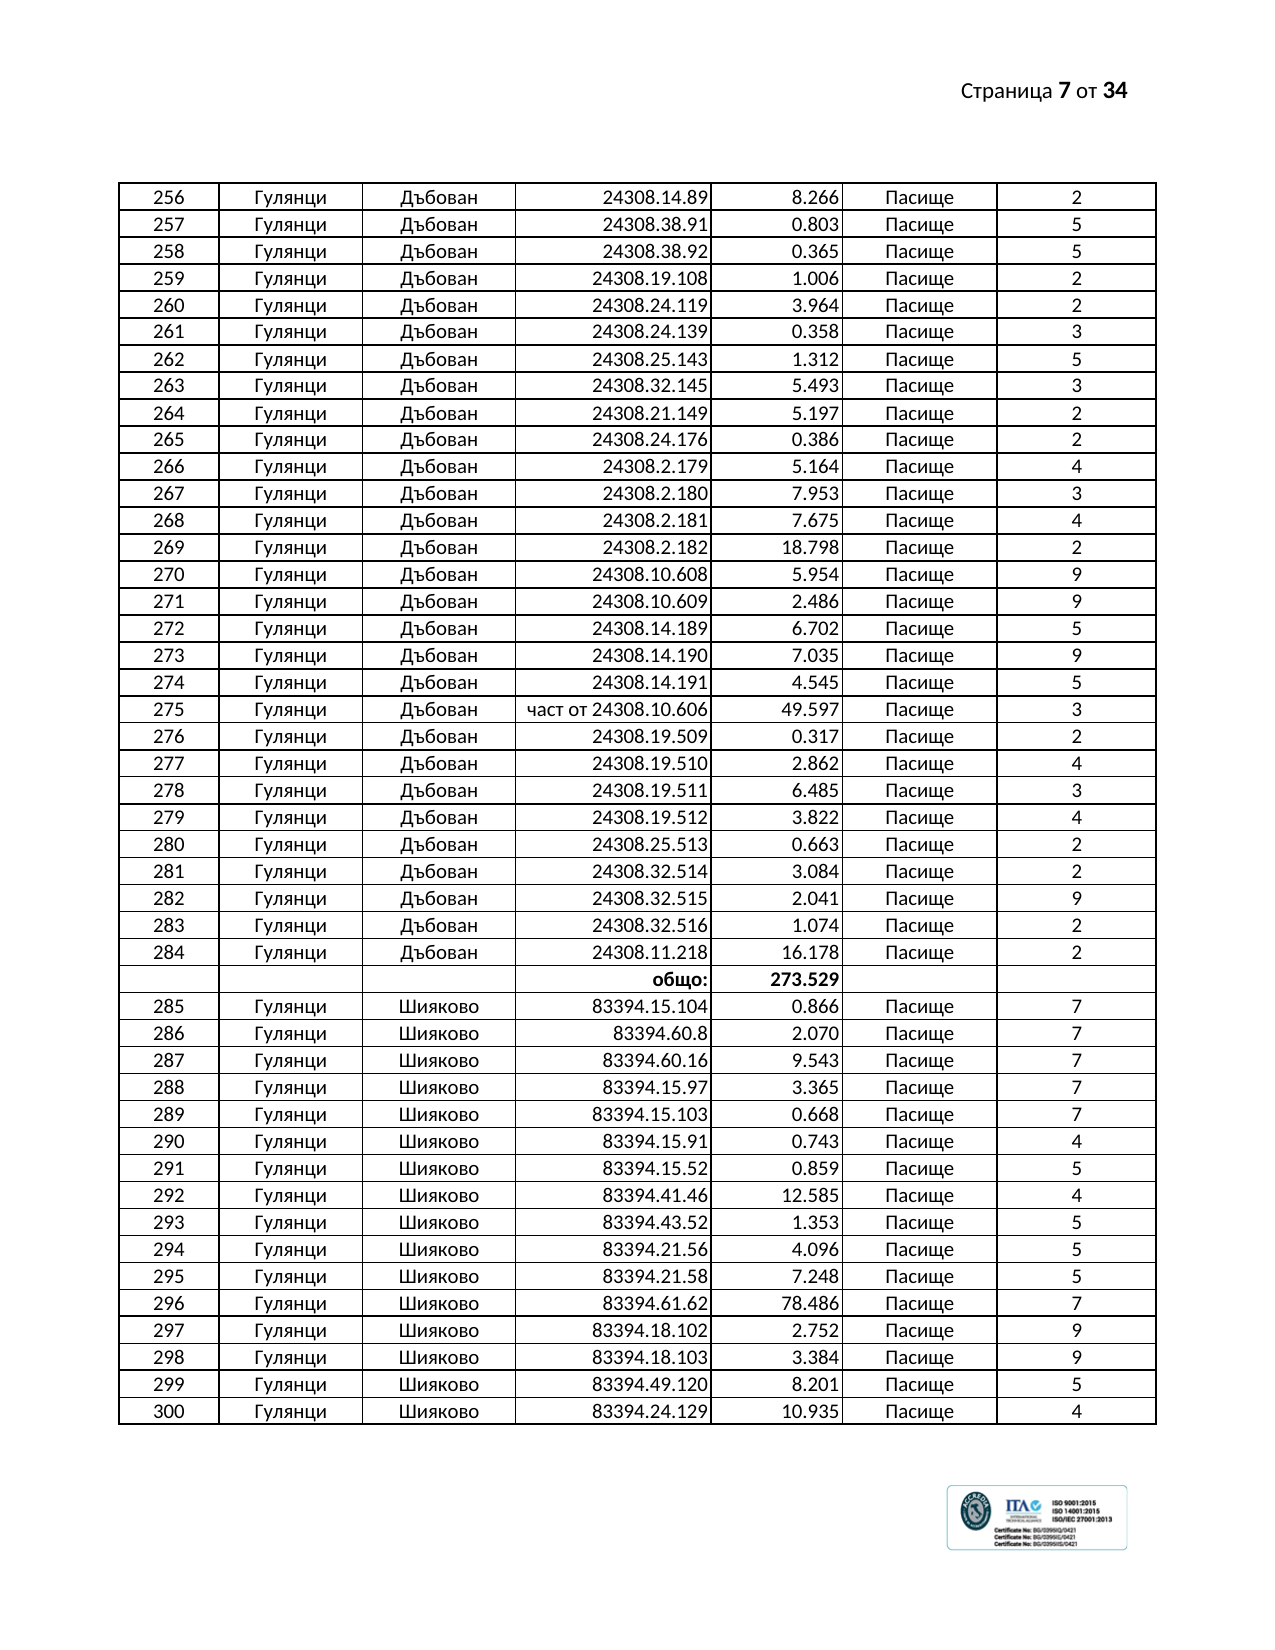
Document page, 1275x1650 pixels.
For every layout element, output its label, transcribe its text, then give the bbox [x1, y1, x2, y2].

table_cell 300 [120, 1398, 218, 1423]
table_cell 7 [998, 1047, 1155, 1073]
table_cell Пасище [843, 912, 996, 938]
table_cell 2 [998, 400, 1155, 425]
table_cell 7 [998, 1020, 1155, 1046]
table_cell Гулянци [220, 858, 362, 884]
table_cell 2.041 [712, 885, 842, 911]
table_cell 0.365 [712, 238, 842, 263]
table_cell 24308.32.145 [516, 373, 710, 398]
table_cell 2.752 [712, 1317, 842, 1342]
table_cell 257 [120, 211, 218, 236]
table_cell Шияково [363, 1047, 515, 1073]
table_cell 83394.18.102 [516, 1317, 710, 1342]
table_cell 277 [120, 751, 218, 776]
table_cell Дъбован [363, 912, 515, 938]
table_cell 287 [120, 1047, 218, 1073]
table_cell 268 [120, 508, 218, 533]
table_cell 83394.60.8 [516, 1020, 710, 1046]
table_cell 282 [120, 885, 218, 911]
table_cell 83394.49.120 [516, 1371, 710, 1396]
table_cell 9 [998, 1317, 1155, 1342]
table_cell 83394.61.62 [516, 1290, 710, 1315]
table_cell Пасище [843, 1317, 996, 1342]
table_cell 266 [120, 454, 218, 479]
table_cell Шияково [363, 1398, 515, 1423]
table_cell 83394.15.91 [516, 1128, 710, 1153]
table_cell 2 [998, 265, 1155, 290]
table_cell Шияково [363, 1182, 515, 1207]
table_cell Пасище [843, 373, 996, 398]
table_cell Гулянци [220, 1398, 362, 1423]
table_cell 5 [998, 1263, 1155, 1288]
table_cell 0.803 [712, 211, 842, 236]
table_cell Дъбован [363, 535, 515, 560]
table_cell 274 [120, 670, 218, 695]
table_cell Гулянци [220, 939, 362, 965]
table_cell 8.201 [712, 1371, 842, 1396]
table_cell Пасище [843, 1074, 996, 1099]
table_cell Шияково [363, 1209, 515, 1234]
table_cell Гулянци [220, 643, 362, 668]
table_cell Гулянци [220, 751, 362, 776]
table_cell 1.353 [712, 1209, 842, 1234]
table_cell 265 [120, 427, 218, 452]
table_cell Гулянци [220, 346, 362, 371]
table_cell 12.585 [712, 1182, 842, 1207]
table_cell Пасище [843, 454, 996, 479]
table_cell 260 [120, 292, 218, 317]
table_cell Пасище [843, 481, 996, 506]
table_cell 2 [998, 292, 1155, 317]
table_cell Пасище [843, 1128, 996, 1153]
table_cell 2.862 [712, 751, 842, 776]
table_cell Пасище [843, 535, 996, 560]
table_cell 3 [998, 777, 1155, 803]
table_cell Дъбован [363, 643, 515, 668]
table_cell 3.964 [712, 292, 842, 317]
table_cell 7 [998, 1074, 1155, 1099]
table_cell Гулянци [220, 1182, 362, 1207]
table_cell Дъбован [363, 885, 515, 911]
table_cell 262 [120, 346, 218, 371]
table_cell Гулянци [220, 373, 362, 398]
table_cell 285 [120, 993, 218, 1019]
table_cell Дъбован [363, 562, 515, 587]
table_cell 24308.25.513 [516, 831, 710, 857]
table_cell Дъбован [363, 265, 515, 290]
table_cell 258 [120, 238, 218, 263]
table_cell 3 [998, 697, 1155, 722]
table_cell Гулянци [220, 1290, 362, 1315]
table_cell Гулянци [220, 1236, 362, 1261]
picture [944, 1485, 1128, 1552]
table_cell Дъбован [363, 805, 515, 830]
table_cell 24308.21.149 [516, 400, 710, 425]
table_cell 24308.2.181 [516, 508, 710, 533]
table_cell 290 [120, 1128, 218, 1153]
table_cell 49.597 [712, 697, 842, 722]
table_cell 83394.41.46 [516, 1182, 710, 1207]
table_cell Шияково [363, 1128, 515, 1153]
table_cell Пасище [843, 1155, 996, 1181]
table_cell 83394.21.56 [516, 1236, 710, 1261]
table_cell Гулянци [220, 427, 362, 452]
table_cell Пасище [843, 1344, 996, 1369]
table_cell Пасище [843, 1290, 996, 1315]
table_cell Шияково [363, 1155, 515, 1181]
table_cell Пасище [843, 723, 996, 749]
table_cell 2 [998, 535, 1155, 560]
table_cell Гулянци [220, 616, 362, 641]
table_cell Пасище [843, 319, 996, 344]
table_cell Пасище [843, 831, 996, 857]
table_cell Дъбован [363, 346, 515, 371]
table_cell 4 [998, 508, 1155, 533]
table_cell 2 [998, 831, 1155, 857]
table_cell Пасище [843, 670, 996, 695]
table_cell 24308.2.180 [516, 481, 710, 506]
table_cell 24308.32.515 [516, 885, 710, 911]
table_cell 281 [120, 858, 218, 884]
table_cell 292 [120, 1182, 218, 1207]
table_cell 0.859 [712, 1155, 842, 1181]
table_cell 24308.24.139 [516, 319, 710, 344]
table_cell част от 24308.10.606 [516, 697, 710, 722]
table_cell 24308.19.509 [516, 723, 710, 749]
table_cell 9 [998, 1344, 1155, 1369]
table_cell Пасище [843, 1047, 996, 1073]
table_cell 264 [120, 400, 218, 425]
table_cell 267 [120, 481, 218, 506]
table_cell 5 [998, 211, 1155, 236]
table_cell 291 [120, 1155, 218, 1181]
table_cell Дъбован [363, 723, 515, 749]
table_cell Гулянци [220, 319, 362, 344]
table_cell 4 [998, 805, 1155, 830]
table_cell 7.953 [712, 481, 842, 506]
table_cell Дъбован [363, 751, 515, 776]
table_cell 286 [120, 1020, 218, 1046]
table_cell 296 [120, 1290, 218, 1315]
table_cell Пасище [843, 400, 996, 425]
table_cell Шияково [363, 1074, 515, 1099]
table_cell 24308.32.516 [516, 912, 710, 938]
table_cell Гулянци [220, 454, 362, 479]
table_cell 0.663 [712, 831, 842, 857]
table_cell 5 [998, 1209, 1155, 1234]
table_cell 24308.10.608 [516, 562, 710, 587]
table_cell 1.312 [712, 346, 842, 371]
table_cell 9 [998, 885, 1155, 911]
table_cell 1.074 [712, 912, 842, 938]
table_cell Дъбован [363, 319, 515, 344]
table_cell 3 [998, 481, 1155, 506]
table_cell 276 [120, 723, 218, 749]
table_cell 5 [998, 346, 1155, 371]
table_cell Шияково [363, 1344, 515, 1369]
table_cell 256 [120, 184, 218, 209]
table_cell Гулянци [220, 1155, 362, 1181]
table_cell Дъбован [363, 616, 515, 641]
table_cell 24308.32.514 [516, 858, 710, 884]
table_cell Дъбован [363, 184, 515, 209]
table_cell Гулянци [220, 184, 362, 209]
table_cell Гулянци [220, 670, 362, 695]
table_cell 83394.15.97 [516, 1074, 710, 1099]
table_cell 24308.14.89 [516, 184, 710, 209]
table_cell Пасище [843, 1263, 996, 1288]
table_cell 4 [998, 751, 1155, 776]
table_cell 3 [998, 319, 1155, 344]
table_cell Гулянци [220, 1020, 362, 1046]
table_cell 24308.14.190 [516, 643, 710, 668]
table_cell [220, 966, 362, 992]
table_cell 273 [120, 643, 218, 668]
table_cell 5 [998, 1236, 1155, 1261]
table_cell 4.545 [712, 670, 842, 695]
table_cell 280 [120, 831, 218, 857]
table_cell Гулянци [220, 1209, 362, 1234]
table_cell 83394.15.103 [516, 1101, 710, 1127]
table_cell Шияково [363, 1020, 515, 1046]
table_cell 278 [120, 777, 218, 803]
table_cell 297 [120, 1317, 218, 1342]
table_cell 83394.18.103 [516, 1344, 710, 1369]
table_cell Гулянци [220, 723, 362, 749]
table_cell 83394.60.16 [516, 1047, 710, 1073]
table_cell Дъбован [363, 831, 515, 857]
table_cell общо: [516, 966, 710, 992]
table_cell 299 [120, 1371, 218, 1396]
table_cell 275 [120, 697, 218, 722]
table_cell 283 [120, 912, 218, 938]
table_cell 7.675 [712, 508, 842, 533]
table_cell 2.486 [712, 589, 842, 614]
table_cell Дъбован [363, 670, 515, 695]
table_cell 9 [998, 589, 1155, 614]
table_cell Гулянци [220, 777, 362, 803]
table_cell 83394.15.52 [516, 1155, 710, 1181]
table_cell 7.035 [712, 643, 842, 668]
table_cell Гулянци [220, 831, 362, 857]
table_cell 3.384 [712, 1344, 842, 1369]
table_cell 6.485 [712, 777, 842, 803]
table_cell 24308.38.92 [516, 238, 710, 263]
table_cell Гулянци [220, 238, 362, 263]
table_cell 24308.2.182 [516, 535, 710, 560]
table_cell 9.543 [712, 1047, 842, 1073]
table_cell 7 [998, 993, 1155, 1019]
table_cell 5 [998, 1371, 1155, 1396]
table_cell 24308.38.91 [516, 211, 710, 236]
table_cell 294 [120, 1236, 218, 1261]
table_cell Пасище [843, 292, 996, 317]
table_cell 18.798 [712, 535, 842, 560]
table_cell Гулянци [220, 292, 362, 317]
table_cell 279 [120, 805, 218, 830]
table_cell Гулянци [220, 885, 362, 911]
table_cell 83394.24.129 [516, 1398, 710, 1423]
table_cell 5 [998, 670, 1155, 695]
table_cell Пасище [843, 939, 996, 965]
table_cell Шияково [363, 1263, 515, 1288]
table_cell Пасище [843, 427, 996, 452]
table_cell Гулянци [220, 697, 362, 722]
table_cell Гулянци [220, 589, 362, 614]
table_cell 7 [998, 1101, 1155, 1127]
table_cell Пасище [843, 1398, 996, 1423]
table_cell Дъбован [363, 939, 515, 965]
table_cell Пасище [843, 1101, 996, 1127]
table_cell 83394.21.58 [516, 1263, 710, 1288]
table_cell 24308.19.108 [516, 265, 710, 290]
table_cell 3.365 [712, 1074, 842, 1099]
table_cell Пасище [843, 697, 996, 722]
table_cell Пасище [843, 508, 996, 533]
table_cell Пасище [843, 184, 996, 209]
table_cell Гулянци [220, 562, 362, 587]
table_cell 0.866 [712, 993, 842, 1019]
table_cell 3 [998, 373, 1155, 398]
table_cell 295 [120, 1263, 218, 1288]
table_cell 24308.10.609 [516, 589, 710, 614]
table_cell 4 [998, 1128, 1155, 1153]
table_cell 24308.19.510 [516, 751, 710, 776]
table_cell 2 [998, 939, 1155, 965]
table_cell 9 [998, 643, 1155, 668]
table_cell 259 [120, 265, 218, 290]
table_cell Гулянци [220, 481, 362, 506]
table_cell 83394.15.104 [516, 993, 710, 1019]
table_cell Гулянци [220, 1371, 362, 1396]
table_cell Гулянци [220, 1128, 362, 1153]
table_cell 24308.11.218 [516, 939, 710, 965]
table_cell Пасище [843, 238, 996, 263]
table_cell Пасище [843, 751, 996, 776]
table_cell Дъбован [363, 292, 515, 317]
table_cell 16.178 [712, 939, 842, 965]
table_cell Гулянци [220, 805, 362, 830]
table_cell 298 [120, 1344, 218, 1369]
table_cell Пасище [843, 346, 996, 371]
table_cell 9 [998, 562, 1155, 587]
table_cell Гулянци [220, 1263, 362, 1288]
table_cell Пасище [843, 643, 996, 668]
table_cell 272 [120, 616, 218, 641]
table_cell 2 [998, 184, 1155, 209]
table_cell 83394.43.52 [516, 1209, 710, 1234]
table_cell [843, 966, 996, 992]
table_cell 6.702 [712, 616, 842, 641]
table_cell Пасище [843, 589, 996, 614]
table_cell 24308.25.143 [516, 346, 710, 371]
table_cell 4 [998, 1398, 1155, 1423]
table_cell 2 [998, 427, 1155, 452]
table_cell Гулянци [220, 1074, 362, 1099]
table_cell 2 [998, 858, 1155, 884]
table_cell 4 [998, 454, 1155, 479]
table_cell Гулянци [220, 1101, 362, 1127]
table_cell 24308.19.511 [516, 777, 710, 803]
table_cell Пасище [843, 805, 996, 830]
table_cell Пасище [843, 1020, 996, 1046]
table_cell 0.386 [712, 427, 842, 452]
table_cell 24308.24.176 [516, 427, 710, 452]
table_cell Гулянци [220, 1047, 362, 1073]
table_cell Шияково [363, 1317, 515, 1342]
table_cell Гулянци [220, 993, 362, 1019]
table_cell 4 [998, 1182, 1155, 1207]
table_cell 7.248 [712, 1263, 842, 1288]
table_cell Дъбован [363, 373, 515, 398]
table_cell Пасище [843, 1371, 996, 1396]
table_cell Гулянци [220, 211, 362, 236]
table_cell 3.822 [712, 805, 842, 830]
table_cell 5.493 [712, 373, 842, 398]
table_cell Пасище [843, 265, 996, 290]
table_cell Пасище [843, 993, 996, 1019]
table_cell Шияково [363, 1371, 515, 1396]
table_cell 10.935 [712, 1398, 842, 1423]
table_cell 1.006 [712, 265, 842, 290]
table_cell 261 [120, 319, 218, 344]
table_cell Гулянци [220, 912, 362, 938]
table_cell 5 [998, 1155, 1155, 1181]
table_cell 24308.14.191 [516, 670, 710, 695]
table_cell Гулянци [220, 1344, 362, 1369]
table_cell 269 [120, 535, 218, 560]
table_cell Гулянци [220, 508, 362, 533]
table_cell 8.266 [712, 184, 842, 209]
table_cell 78.486 [712, 1290, 842, 1315]
table_cell Шияково [363, 993, 515, 1019]
table_cell 270 [120, 562, 218, 587]
table_cell Шияково [363, 1101, 515, 1127]
table_cell Дъбован [363, 481, 515, 506]
table_cell [363, 966, 515, 992]
table_cell [120, 966, 218, 992]
table_cell 263 [120, 373, 218, 398]
table_cell Пасище [843, 1182, 996, 1207]
table_cell 3.084 [712, 858, 842, 884]
table_cell 289 [120, 1101, 218, 1127]
table_cell Гулянци [220, 265, 362, 290]
table_cell Пасище [843, 885, 996, 911]
table_cell Пасище [843, 616, 996, 641]
table_cell Дъбован [363, 211, 515, 236]
table_cell 24308.24.119 [516, 292, 710, 317]
table_cell 24308.14.189 [516, 616, 710, 641]
table_cell 0.358 [712, 319, 842, 344]
table_cell 5.197 [712, 400, 842, 425]
table_cell Дъбован [363, 400, 515, 425]
table_cell Дъбован [363, 777, 515, 803]
table_cell Гулянци [220, 535, 362, 560]
table_cell 284 [120, 939, 218, 965]
table_cell Пасище [843, 211, 996, 236]
table_cell 7 [998, 1290, 1155, 1315]
table_cell 273.529 [712, 966, 842, 992]
table_cell Гулянци [220, 400, 362, 425]
table_cell Дъбован [363, 858, 515, 884]
table_cell 24308.2.179 [516, 454, 710, 479]
table_cell Дъбован [363, 454, 515, 479]
table_cell Пасище [843, 858, 996, 884]
table_cell 293 [120, 1209, 218, 1234]
table_cell Пасище [843, 562, 996, 587]
table_cell 2.070 [712, 1020, 842, 1046]
table_cell Дъбован [363, 508, 515, 533]
table_cell 5.954 [712, 562, 842, 587]
table_cell Дъбован [363, 427, 515, 452]
table_cell 288 [120, 1074, 218, 1099]
table_cell 2 [998, 912, 1155, 938]
table_cell 5 [998, 238, 1155, 263]
table_cell Дъбован [363, 238, 515, 263]
table_cell 4.096 [712, 1236, 842, 1261]
table_cell Шияково [363, 1236, 515, 1261]
table_cell 271 [120, 589, 218, 614]
table_cell Пасище [843, 1236, 996, 1261]
table_cell 24308.19.512 [516, 805, 710, 830]
table_cell Пасище [843, 1209, 996, 1234]
table_cell 5.164 [712, 454, 842, 479]
table_cell 2 [998, 723, 1155, 749]
table_cell 0.743 [712, 1128, 842, 1153]
table_cell 0.668 [712, 1101, 842, 1127]
table_cell Гулянци [220, 1317, 362, 1342]
table_cell Шияково [363, 1290, 515, 1315]
table_cell [998, 966, 1155, 992]
table_cell Дъбован [363, 589, 515, 614]
table_cell 0.317 [712, 723, 842, 749]
table_cell 5 [998, 616, 1155, 641]
table_cell Дъбован [363, 697, 515, 722]
table_cell Пасище [843, 777, 996, 803]
